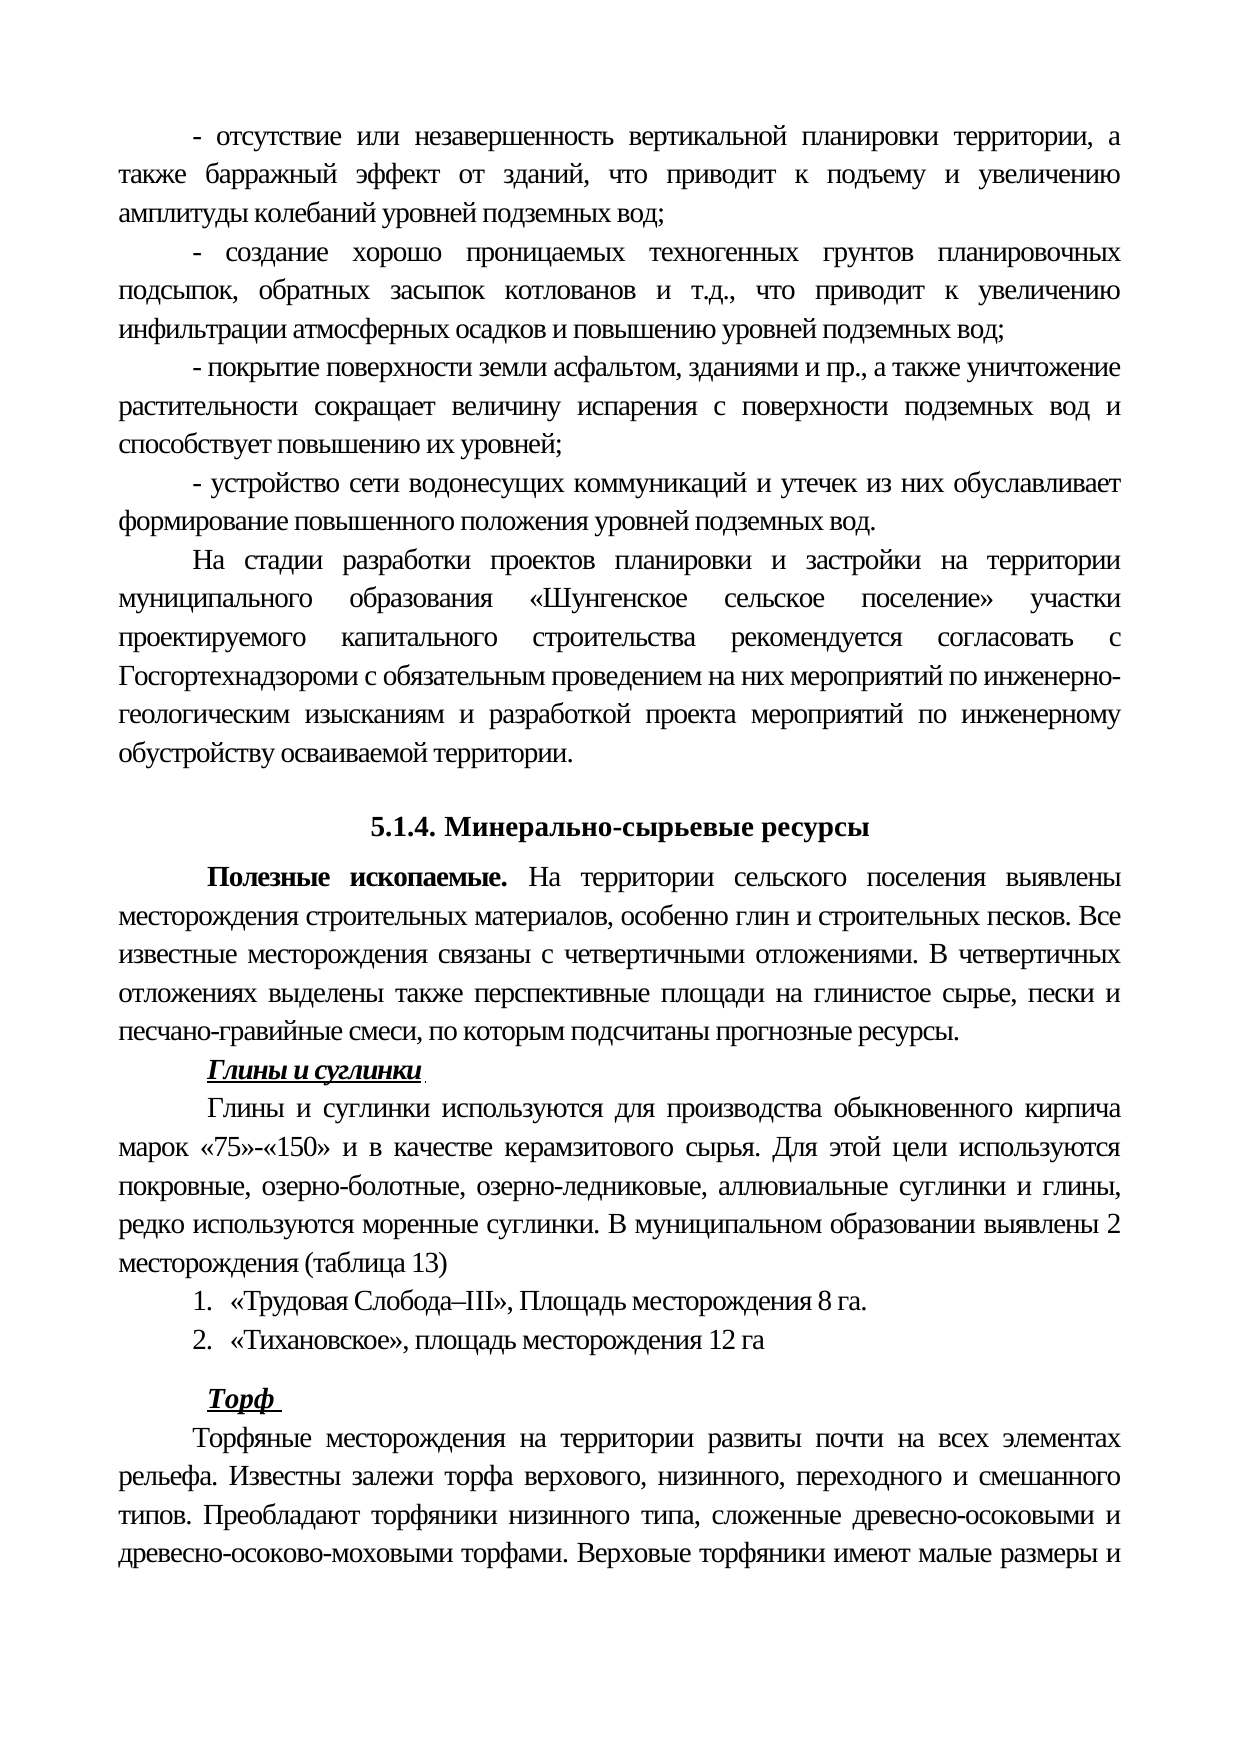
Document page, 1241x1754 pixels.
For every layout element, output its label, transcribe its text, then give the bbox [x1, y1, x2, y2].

text Глины и суглинки [118, 1052, 1122, 1086]
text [118, 1420, 1122, 1569]
text - создание хорошо проницаемых техногенных грунтов планировочных подсыпок, обратных засыпок котлованов и т.д., что приводит к увеличению инфильтрации атмосферных осадков и повышению уровней подземных вод; [118, 234, 1122, 344]
text - покрытие поверхности земли асфальтом, зданиями и пр., а также уничтожение растительности сокращает величину испарения с поверхности подземных вод и способствует повышению их уровней; [118, 349, 1122, 460]
text На стадии разработки проектов планировки и застройки на территории муниципального образования «Шунгенское сельское поселение» участки проектируемого капитального строительства рекомендуется согласовать с Госгортехнадзороми с обязательным проведением на них мероприятий по инженерно-геологическим изысканиям и разработкой проекта мероприятий по инженерному обустройству осваиваемой территории. [118, 542, 1122, 768]
text Глины и суглинки используются для производства обыкновенного кирпича марок «75»-«150» и в качестве керамзитового сырья. Для этой цели используются покровные, озерно-болотные, озерно-ледниковые, аллювиальные суглинки и глины, редко используются моренные суглинки. В муниципальном образовании выявлены 2 месторождения (таблица 13) [118, 1091, 1122, 1278]
text Торф [118, 1381, 1122, 1415]
list Минерально-сырьевые ресурсы [118, 809, 1122, 843]
text - отсутствие или незавершенность вертикальной планировки территории, а также барражный эффект от зданий, что приводит к подъему и увеличению амплитуды колебаний уровней подземных вод; [118, 118, 1122, 229]
text Полезные ископаемые. На территории сельского поселения выявлены месторождения строительных материалов, особенно глин и строительных песков. Все известные месторождения связаны с четвертичными отложениями. В четвертичных отложениях выделены также перспективные площади на глинистое сырье, пески и песчано-гравийные смеси, по которым подсчитаны прогнозные ресурсы. [118, 859, 1122, 1047]
text - устройство сети водонесущих коммуникаций и утечек из них обуславливает формирование повышенного положения уровней подземных вод. [118, 465, 1122, 537]
list «Трудовая Слобода–III», Площадь месторождения 8 га. [192, 1283, 1122, 1317]
list «Тихановское», площадь месторождения 12 га [192, 1322, 1122, 1355]
